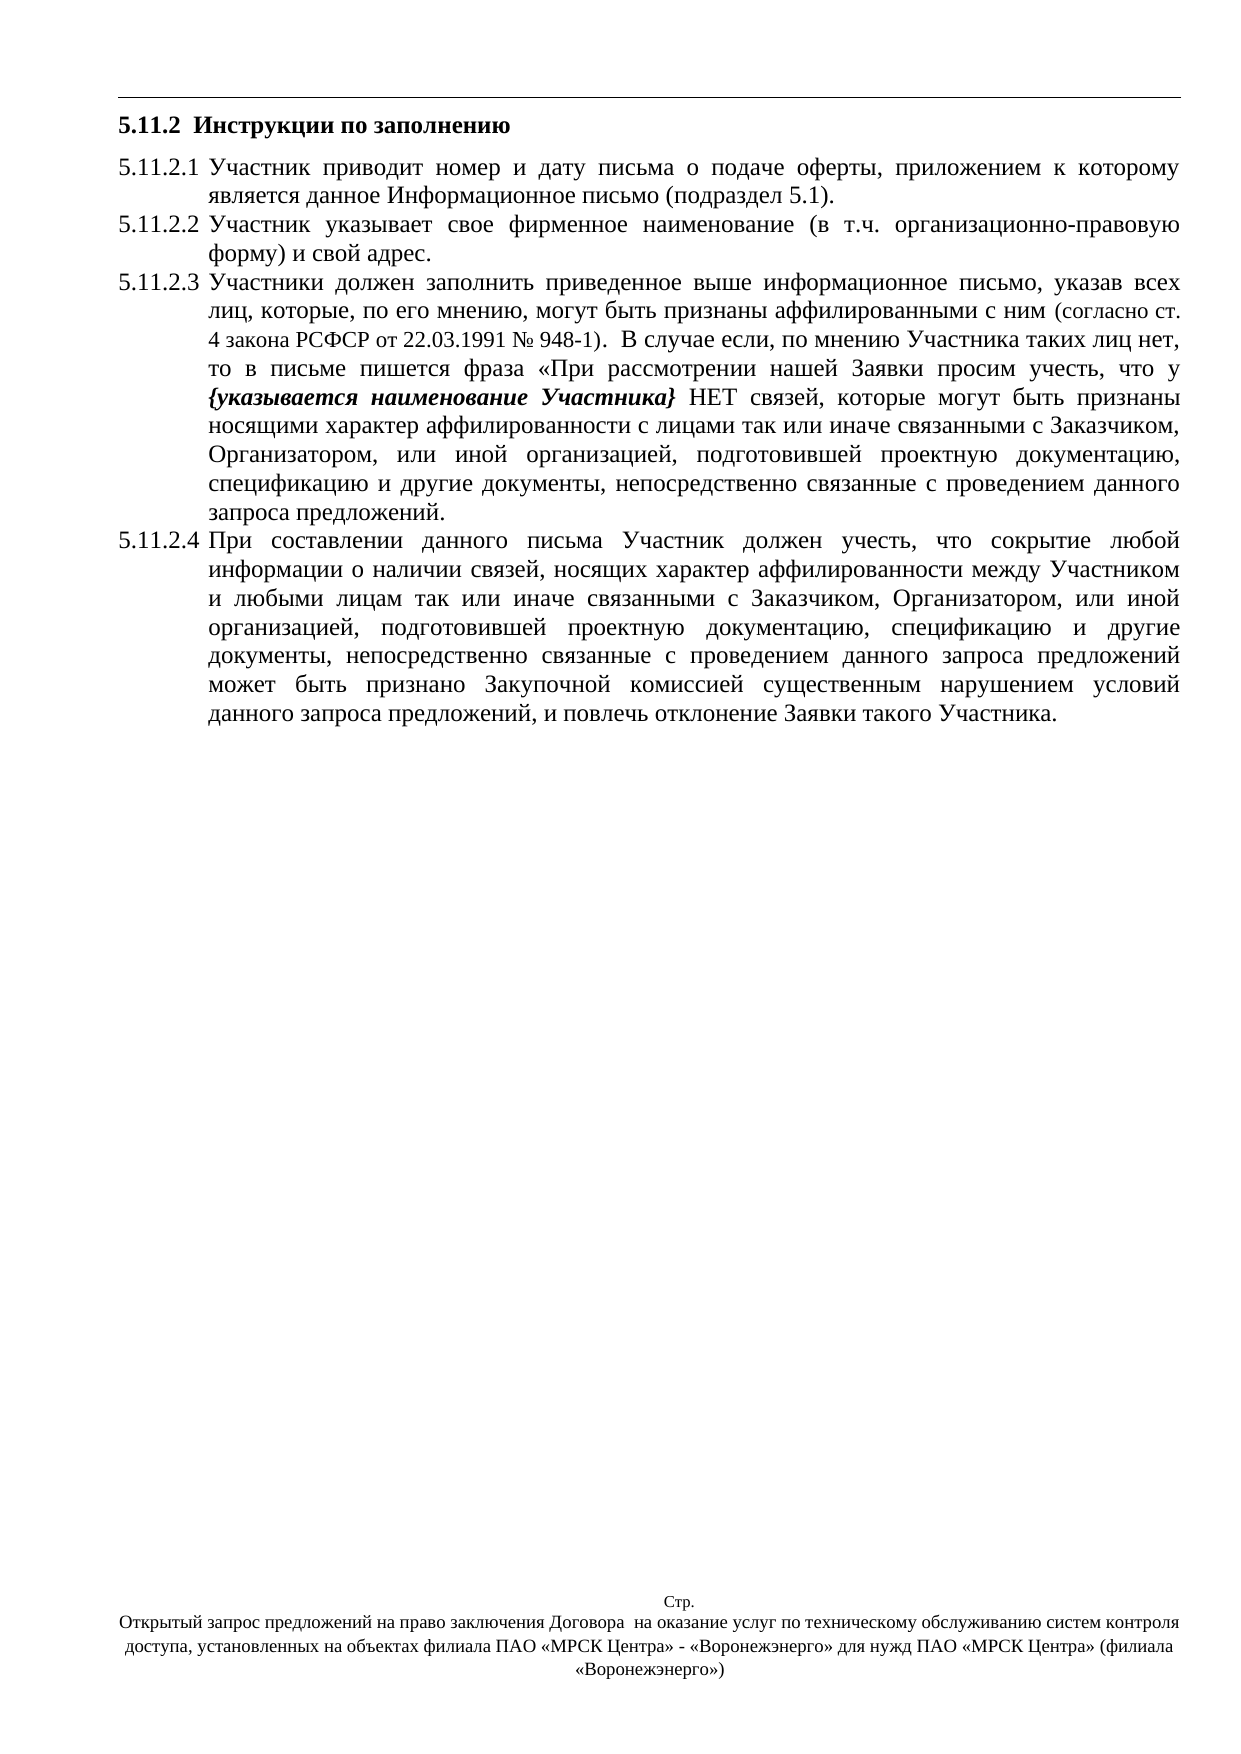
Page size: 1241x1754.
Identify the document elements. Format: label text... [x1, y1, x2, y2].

list Участник приводит номер и дату письма о подаче оферты, приложением к которому является данное Информационное письмо (подраздел 5.1). [118, 152, 1181, 209]
subtitle Инструкции по заполнению [118, 111, 1181, 139]
list Участники должен заполнить приведенное выше информационное письмо, указав всех лиц, которые, по его мнению, могут быть признаны аффилированными с ним (согласно ст. 4 закона РСФСР от 22.03.1991 № 948-1). В случае если, по мнению Участника таких лиц нет, то в письме пишется фраза «При рассмотрении нашей Заявки просим учесть, что у {указывается наименование Участника} НЕТ связей, которые могут быть признаны носящими характер аффилированности с лицами так или иначе связанными с Заказчиком, Организатором, или иной организацией, подготовившей проектную документацию, спецификацию и другие документы, непосредственно связанные с проведением данного запроса предложений. [118, 267, 1181, 526]
list При составлении данного письма Участник должен учесть, что сокрытие любой информации о наличии связей, носящих характер аффилированности между Участником и любыми лицам так или иначе связанными с Заказчиком, Организатором, или иной организацией, подготовившей проектную документацию, спецификацию и другие документы, непосредственно связанные с проведением данного запроса предложений может быть признано Закупочной комиссией существенным нарушением условий данного запроса предложений, и повлечь отклонение Заявки такого Участника. [118, 526, 1181, 727]
list Участник указывает свое фирменное наименование (в т.ч. организационно-правовую форму) и свой адрес. [118, 209, 1181, 267]
